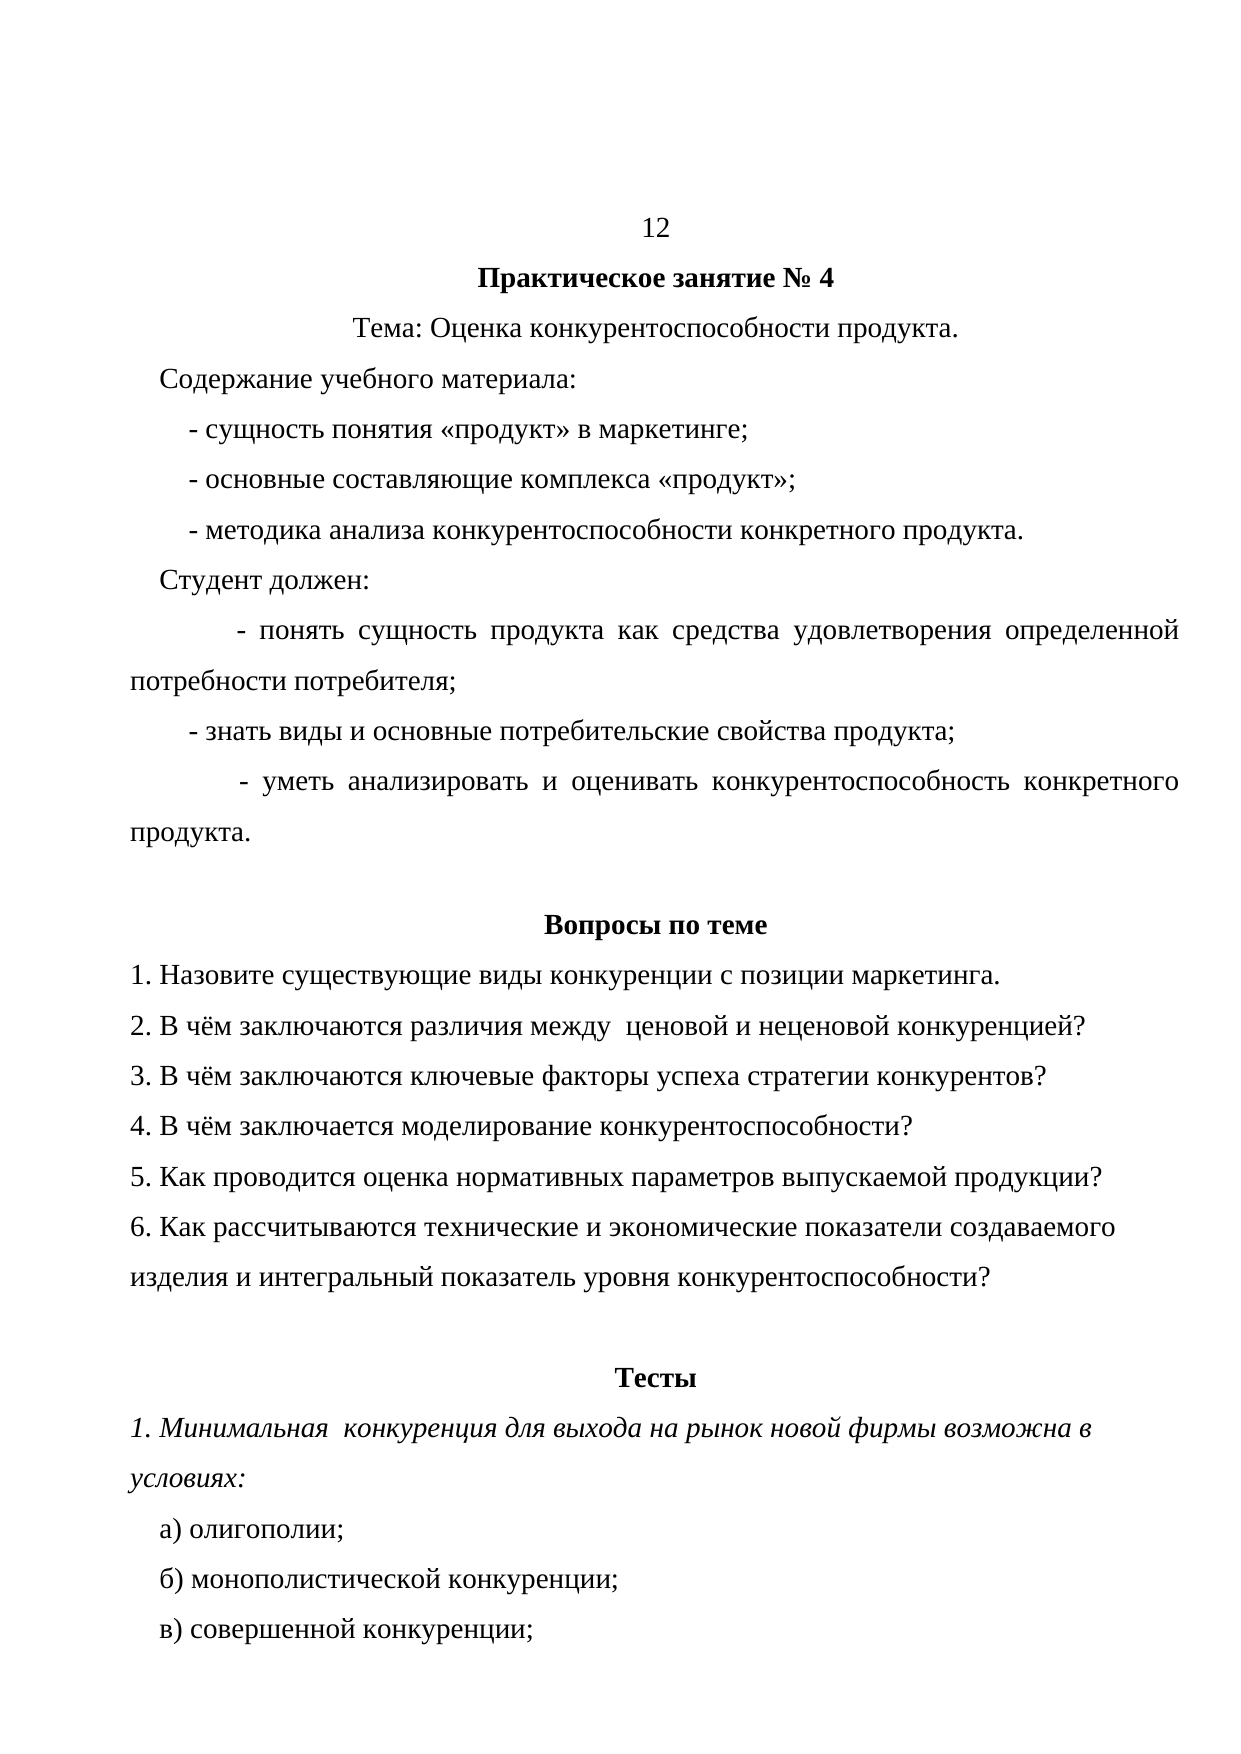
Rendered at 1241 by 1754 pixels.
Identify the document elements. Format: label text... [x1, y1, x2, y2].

text 2. В чём заключаются различия между ценовой и неценовой конкуренцией? [130, 1008, 1181, 1041]
text - основные составляющие комплекса «продукт»; [130, 462, 1181, 495]
text 1. Назовите существующие виды конкуренции с позиции маркетинга. [130, 957, 1181, 991]
text 1. Минимальная конкуренция для выхода на рынок новой фирмы возможна в условиях: [130, 1410, 1181, 1494]
text - понять сущность продукта как средства удовлетворения определенной потребности потребителя; [130, 612, 1181, 696]
text - сущность понятия «продукт» в маркетинге; [130, 411, 1181, 445]
text Вопросы по теме [130, 907, 1181, 941]
text б) монополистической конкуренции; [130, 1561, 1181, 1595]
text 12 [130, 210, 1181, 243]
text - уметь анализировать и оценивать конкурентоспособность конкретного продукта. [130, 763, 1181, 847]
text Тесты [130, 1360, 1181, 1393]
text в) совершенной конкуренции; [130, 1612, 1181, 1645]
text 5. Как проводится оценка нормативных параметров выпускаемой продукции? [130, 1159, 1181, 1192]
text - знать виды и основные потребительские свойства продукта; [130, 713, 1181, 747]
text Содержание учебного материала: [130, 361, 1181, 394]
text Практическое занятие № 4 [130, 260, 1181, 294]
text 3. В чём заключаются ключевые факторы успеха стратегии конкурентов? [130, 1058, 1181, 1092]
text 4. В чём заключается моделирование конкурентоспособности? [130, 1108, 1181, 1142]
text а) олигополии; [130, 1511, 1181, 1544]
text - методика анализа конкурентоспособности конкретного продукта. [130, 512, 1181, 545]
text 6. Как рассчитываются технические и экономические показатели создаваемого изделия и интегральный показатель уровня конкурентоспособности? [130, 1209, 1181, 1293]
text Тема: Оценка конкурентоспособности продукта. [130, 311, 1181, 344]
text Студент должен: [130, 562, 1181, 596]
